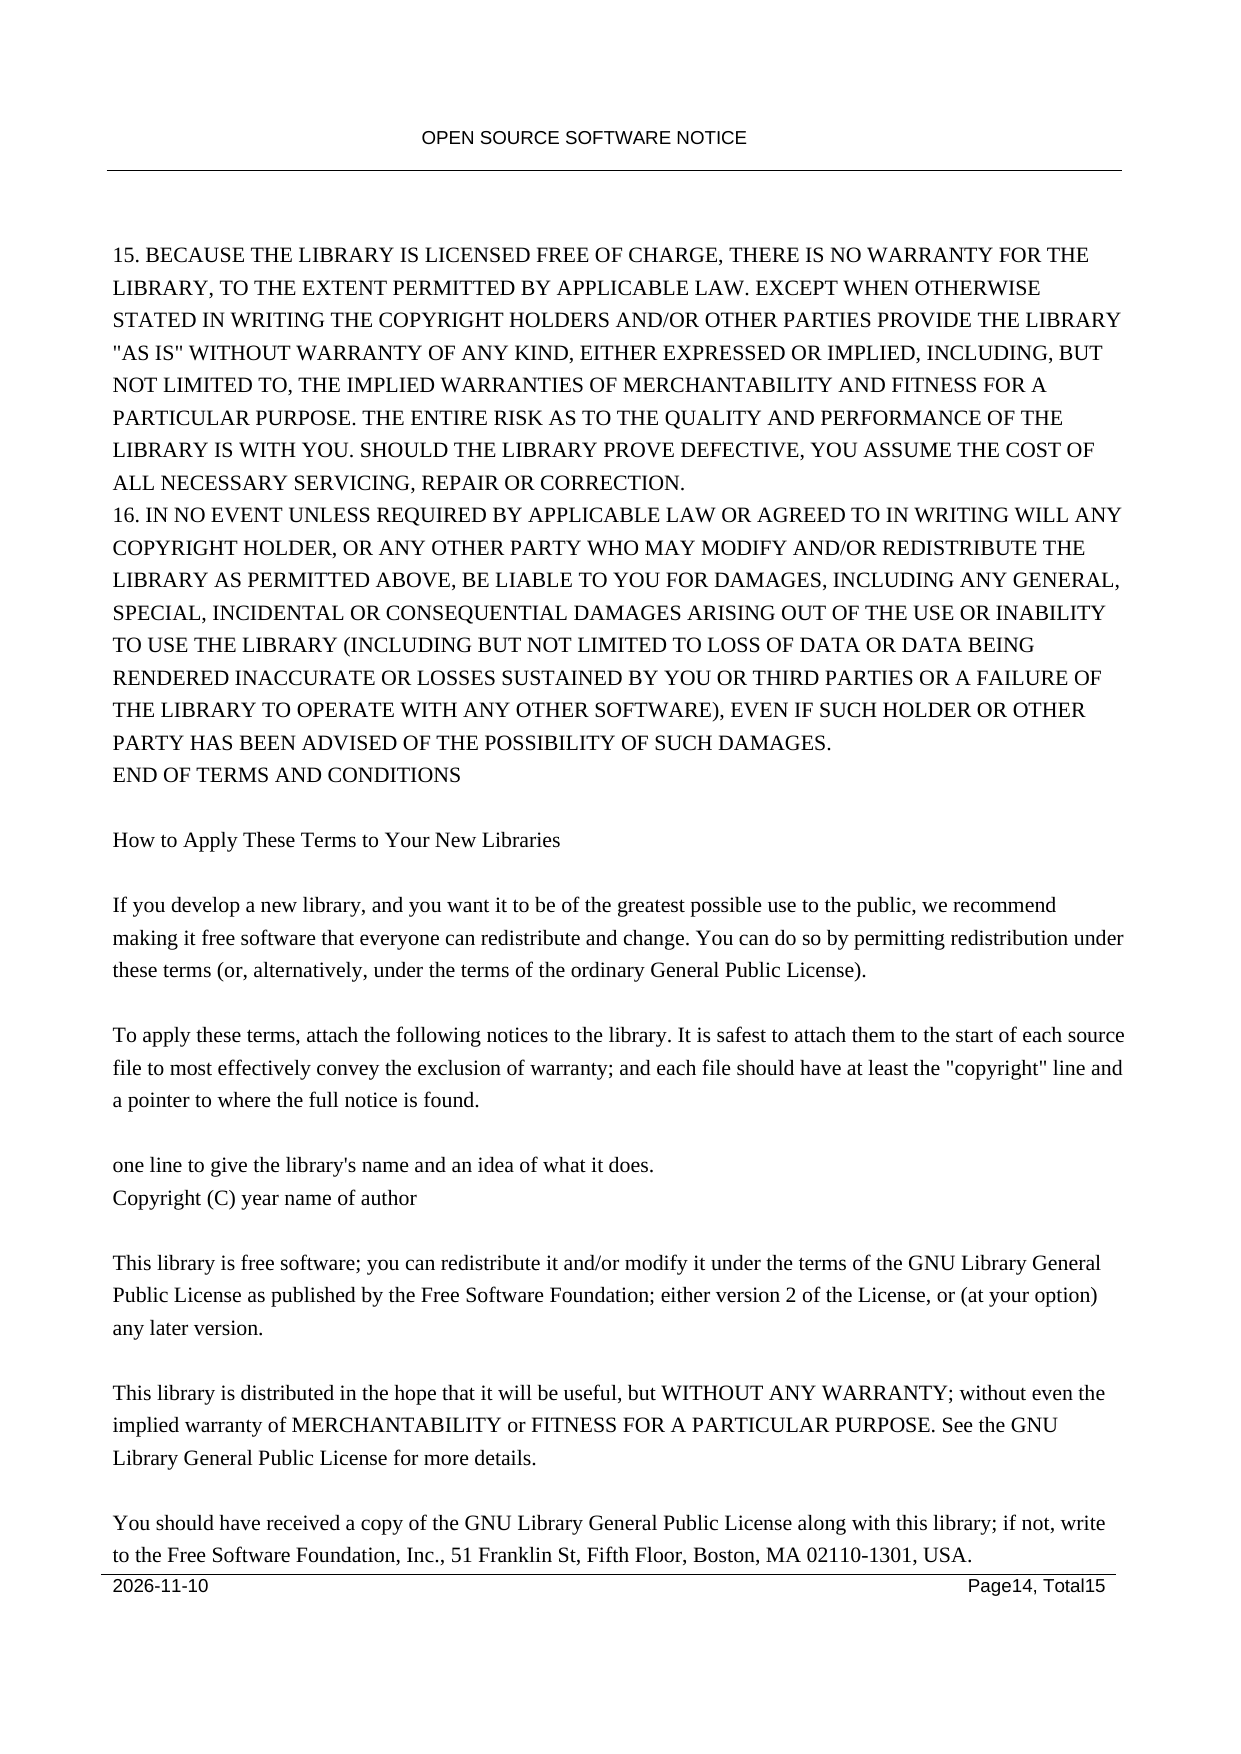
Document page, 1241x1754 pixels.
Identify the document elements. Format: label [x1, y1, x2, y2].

text [112, 206, 1128, 1571]
